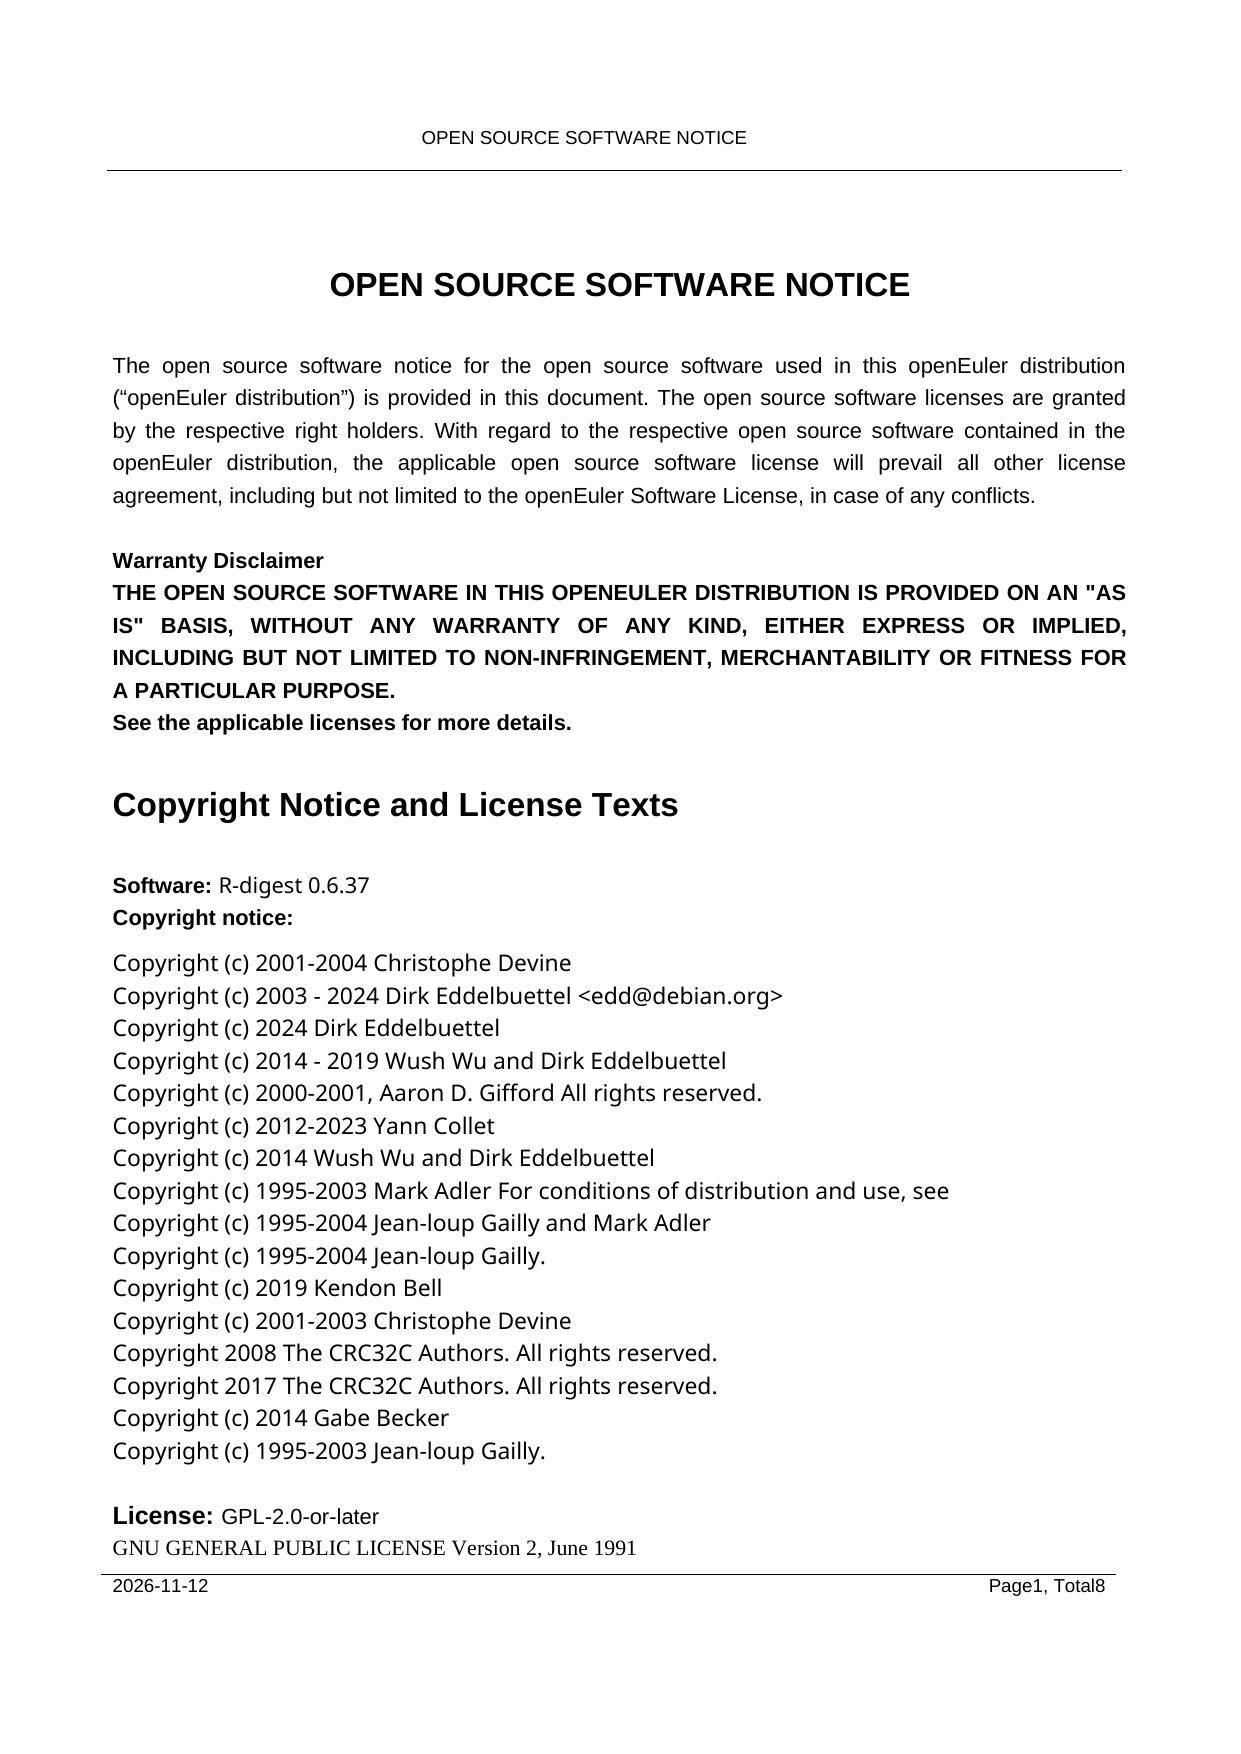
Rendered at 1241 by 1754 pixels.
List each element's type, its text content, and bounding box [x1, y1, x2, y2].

text Warranty Disclaimer [112, 544, 1128, 576]
text OPEN SOURCE SOFTWARE NOTICE [112, 251, 1128, 316]
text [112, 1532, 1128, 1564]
text Copyright notice: [112, 901, 1128, 934]
text The open source software notice for the open source software used in this openEuler distribution (“openEuler distribution”) is provided in this document. The open source software licenses are granted by the respective right holders. With regard to the respective open source software contained in the openEuler distribution, the applicable open source software license will prevail all other license agreement, including but not limited to the openEuler Software License, in case of any conflicts. [112, 349, 1128, 511]
title Software: R-digest 0.6.37 [112, 869, 1128, 901]
text Copyright (c) 2001-2004 Christophe Devine Copyright (c) 2003 - 2024 Dirk Eddelbuettel <edd@debian.org> Copyright (c) 2024 Dirk Eddelbuettel Copyright (c) 2014 - 2019 Wush Wu and Dirk Eddelbuettel Copyright (c) 2000-2001, Aaron D. Gifford All rights reserved. Copyright (c) 2012-2023 Yann Collet Copyright (c) 2014 Wush Wu and Dirk Eddelbuettel Copyright (c) 1995-2003 Mark Adler For conditions of distribution and use, see Copyright (c) 1995-2004 Jean-loup Gailly and Mark Adler Copyright (c) 1995-2004 Jean-loup Gailly. Copyright (c) 2019 Kendon Bell Copyright (c) 2001-2003 Christophe Devine Copyright 2008 The CRC32C Authors. All rights reserved. Copyright 2017 The CRC32C Authors. All rights reserved. Copyright (c) 2014 Gabe Becker Copyright (c) 1995-2003 Jean-loup Gailly. [112, 947, 1128, 1499]
text Copyright Notice and License Texts [112, 771, 1128, 836]
text License: GPL-2.0-or-later [112, 1499, 1128, 1532]
text THE OPEN SOURCE SOFTWARE IN THIS OPENEULER DISTRIBUTION IS PROVIDED ON AN "AS IS" BASIS, WITHOUT ANY WARRANTY OF ANY KIND, EITHER EXPRESS OR IMPLIED, INCLUDING BUT NOT LIMITED TO NON-INFRINGEMENT, MERCHANTABILITY OR FITNESS FOR A PARTICULAR PURPOSE. See the applicable licenses for more details. [112, 576, 1128, 739]
